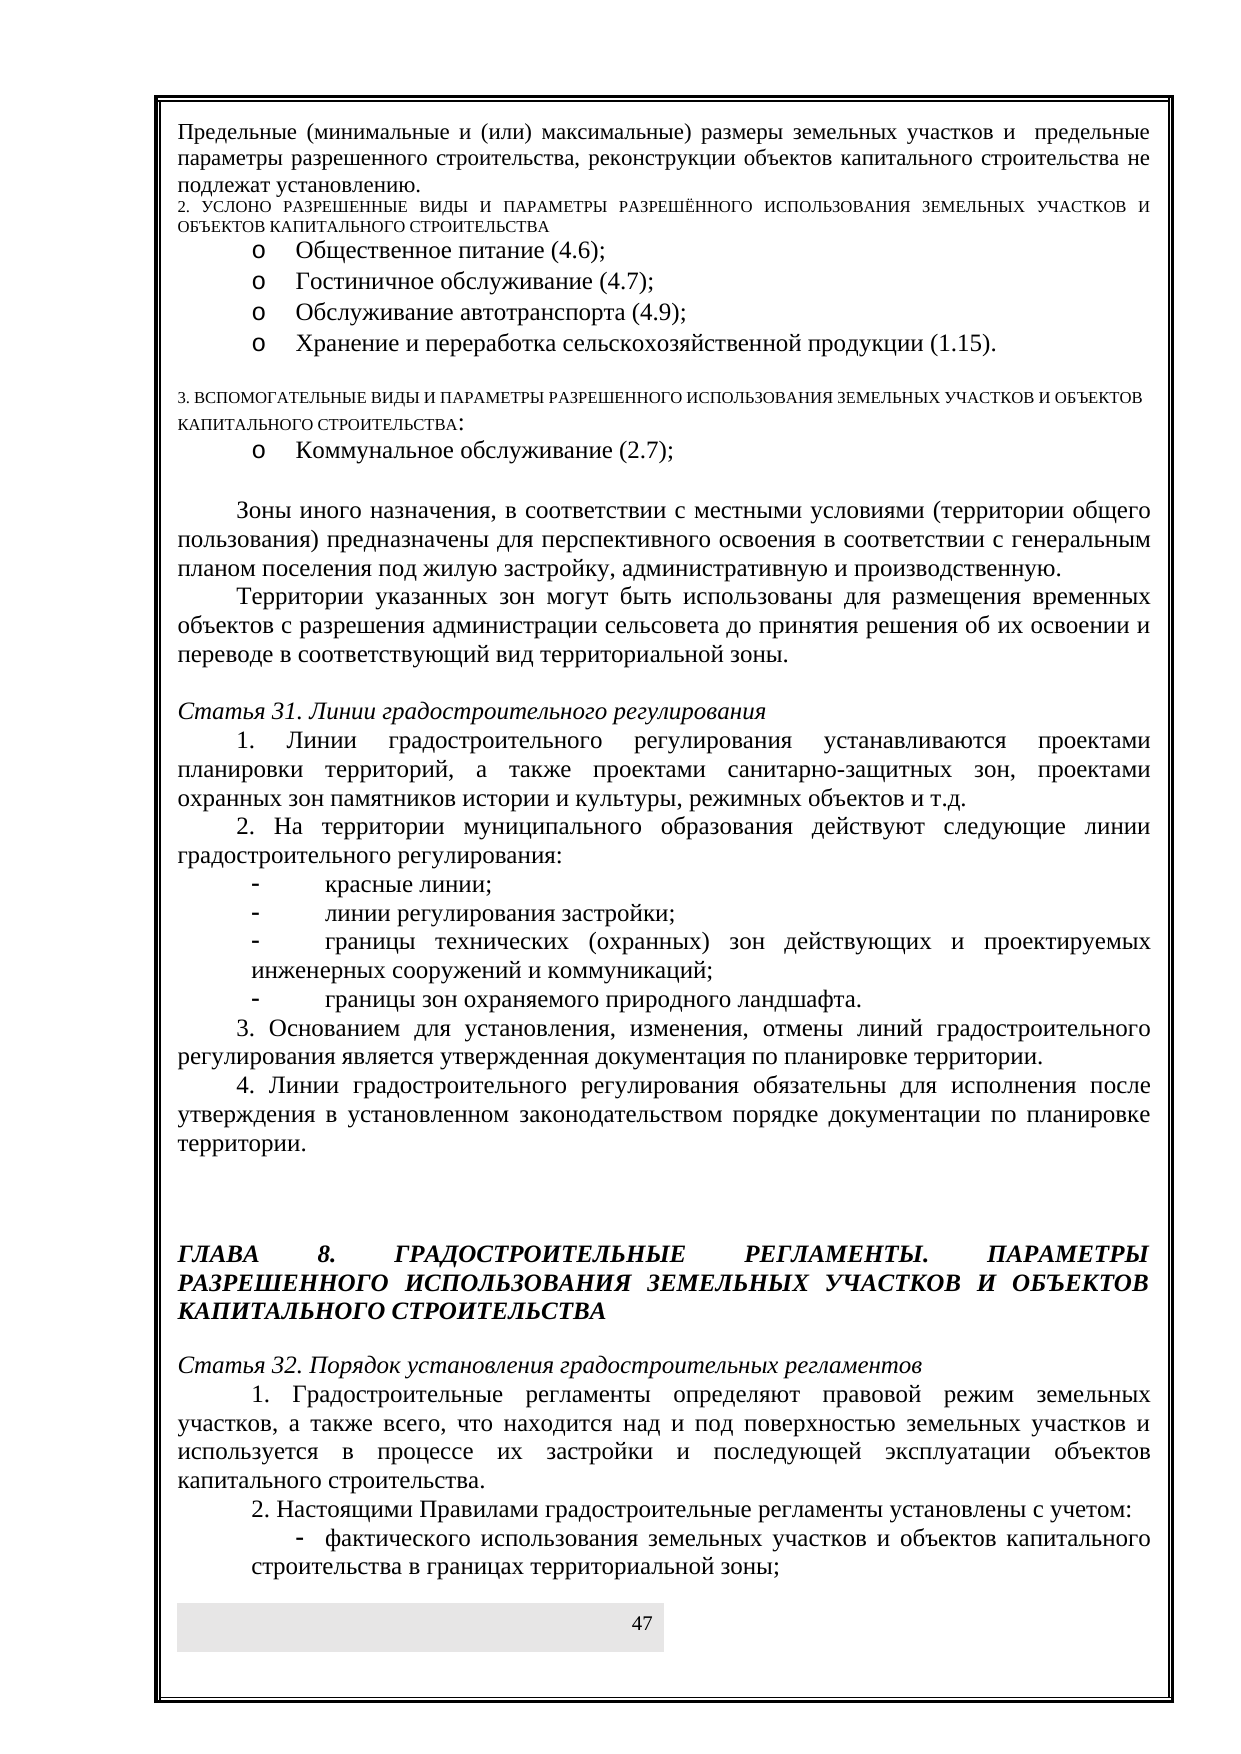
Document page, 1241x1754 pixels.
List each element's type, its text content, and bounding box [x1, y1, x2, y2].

list Гостиничное обслуживание (4.7); [251, 266, 1152, 297]
text ГЛАВА 8. ГРАДОСТРОИТЕЛЬНЫЕ РЕГЛАМЕНТЫ. ПАРАМЕТРЫ РАЗРЕШЕННОГО ИСПОЛЬЗОВАНИЯ ЗЕМЕЛЬНЫХ УЧАСТКОВ И ОБЪЕКТОВ КАПИТАЛЬНОГО СТРОИТЕЛЬСТВА [177, 1239, 1152, 1325]
list Хранение и переработка сельскохозяйственной продукции (1.15). [251, 328, 1152, 359]
text Статья 32. Порядок установления градостроительных регламентов [177, 1350, 1152, 1379]
list линии регулирования застройки; [251, 898, 1152, 926]
text 3. ВСПОМОГАТЕЛЬНЫЕ ВИДЫ И ПАРАМЕТРЫ РАЗРЕШЕННОГО ИСПОЛЬЗОВАНИЯ ЗЕМЕЛЬНЫХ УЧАСТКОВ И ОБЪЕКТОВ КАПИТАЛЬНОГО СТРОИТЕЛЬСТВА: [177, 388, 1152, 436]
list Обслуживание автотранспорта (4.9); [251, 297, 1152, 328]
list фактического использования земельных участков и объектов капитального строительства в границах территориальной зоны; [251, 1523, 1152, 1580]
text Статья 31. Линии градостроительного регулирования [177, 696, 1152, 725]
text Территории указанных зон могут быть использованы для размещения временных объектов с разрешения администрации сельсовета до принятия решения об их освоении и переводе в соответствующий вид территориальной зоны. [177, 581, 1152, 668]
text 1. Градостроительные регламенты определяют правовой режим земельных участков, а также всего, что находится над и под поверхностью земельных участков и используется в процессе их застройки и последующей эксплуатации объектов капитального строительства. [177, 1379, 1152, 1494]
text 1. Линии градостроительного регулирования устанавливаются проектами планировки территорий, а также проектами санитарно-защитных зон, проектами охранных зон памятников истории и культуры, режимных объектов и т.д. [177, 725, 1152, 811]
list границы зон охраняемого природного ландшафта. [251, 984, 1152, 1013]
list границы технических (охранных) зон действующих и проектируемых инженерных сооружений и коммуникаций; [251, 926, 1152, 984]
text 4. Линии градостроительного регулирования обязательны для исполнения после утверждения в установленном законодательством порядке документации по планировке территории. [177, 1070, 1152, 1156]
text 2. На территории муниципального образования действуют следующие линии градостроительного регулирования: [177, 811, 1152, 869]
list Общественное питание (4.6); [251, 236, 1152, 266]
text Зоны иного назначения, в соответствии с местными условиями (территории общего пользования) предназначены для перспективного освоения в соответствии с генеральным планом поселения под жилую застройку, административную и производственную. [177, 495, 1152, 581]
text 2. УСЛОНО РАЗРЕШЕННЫЕ ВИДЫ И ПАРАМЕТРЫ РАЗРЕШЁННОГО ИСПОЛЬЗОВАНИЯ ЗЕМЕЛЬНЫХ УЧАСТКОВ И ОБЪЕКТОВ КАПИТАЛЬНОГО СТРОИТЕЛЬСТВА [177, 197, 1152, 236]
text Предельные (минимальные и (или) максимальные) размеры земельных участков и предельные параметры разрешенного строительства, реконструкции объектов капитального строительства не подлежат установлению. [177, 118, 1152, 197]
text 3. Основанием для установления, изменения, отмены линий градостроительного регулирования является утвержденная документация по планировке территории. [177, 1013, 1152, 1070]
text 2. Настоящими Правилами градостроительные регламенты установлены с учетом: [177, 1494, 1152, 1523]
list красные линии; [251, 869, 1152, 898]
list Коммунальное обслуживание (2.7); [251, 436, 1152, 466]
